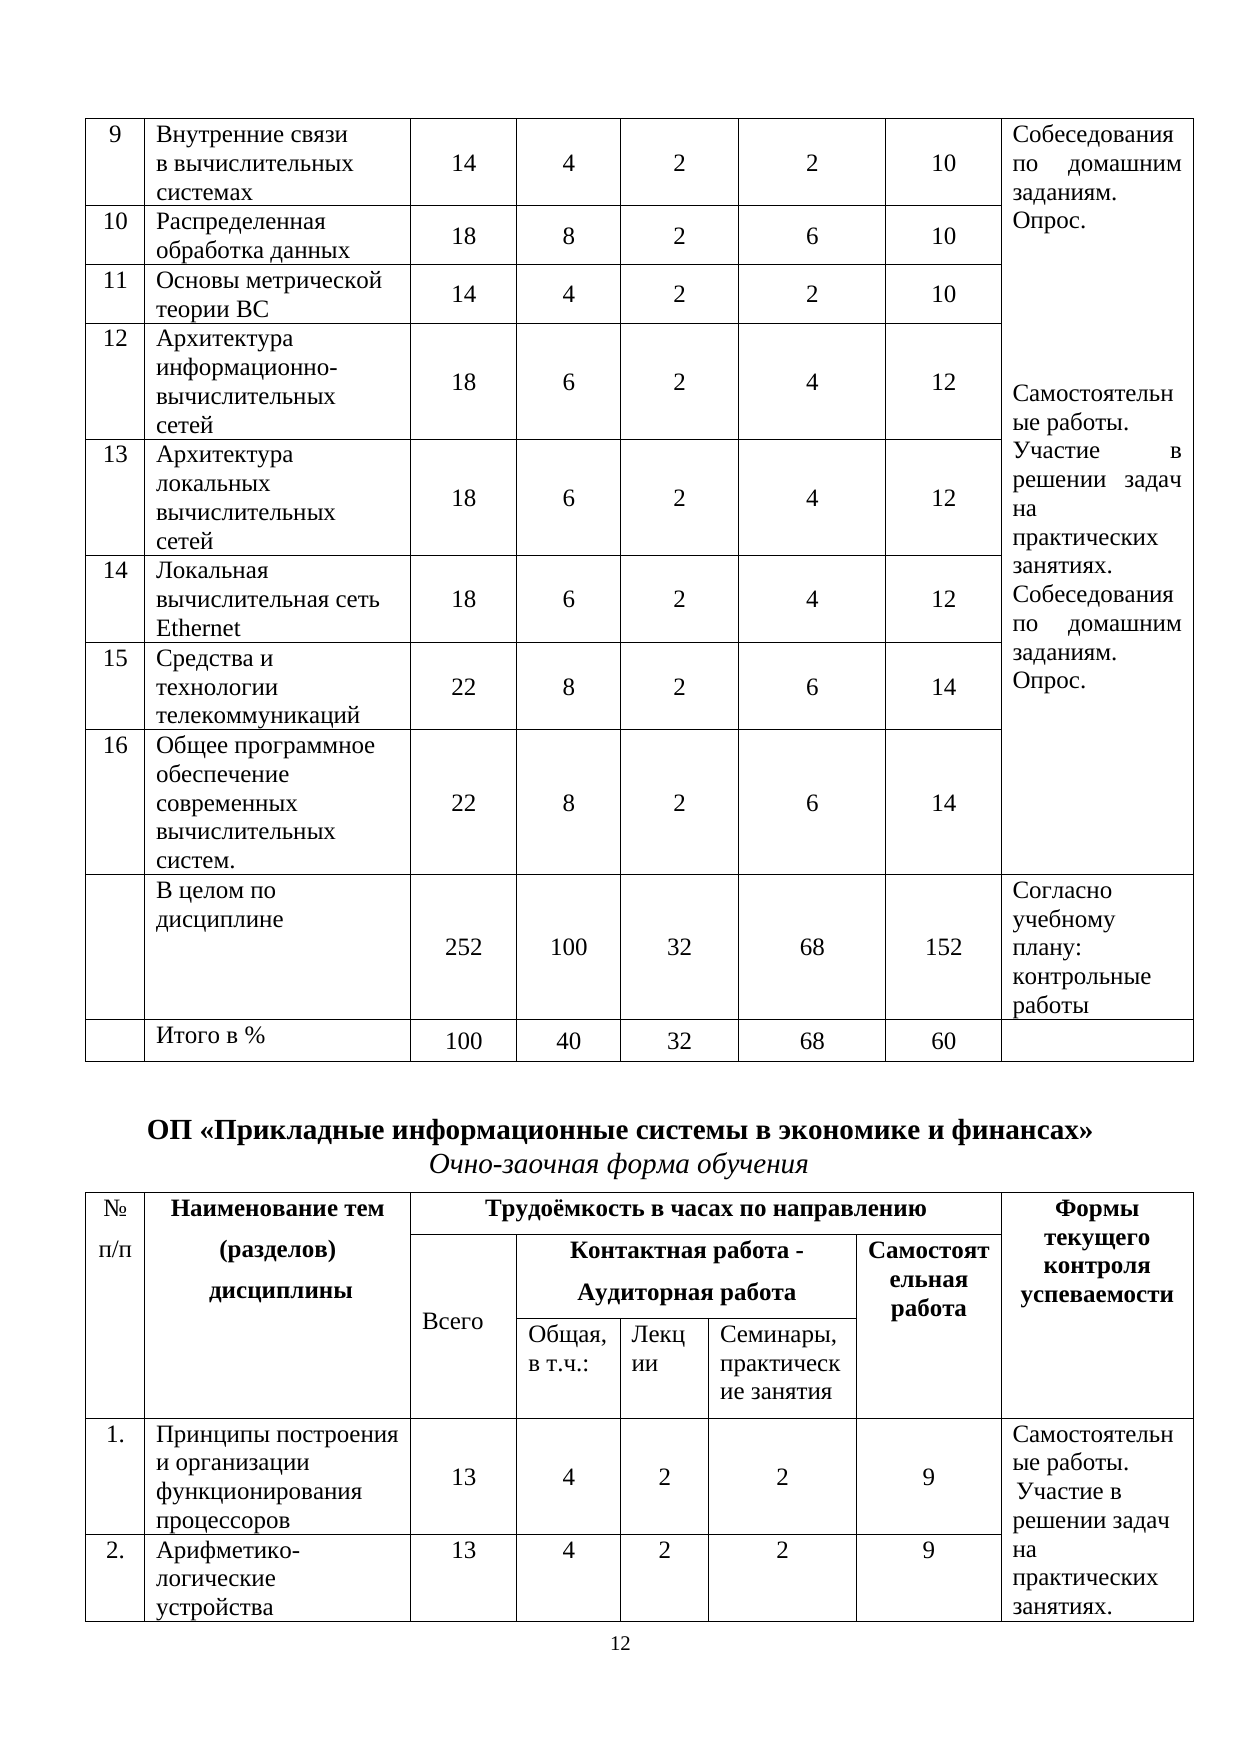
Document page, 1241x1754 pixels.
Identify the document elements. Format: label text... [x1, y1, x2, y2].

table_cell [1002, 1020, 1193, 1061]
table_cell Локальная вычислительная сеть Ethernet [145, 556, 410, 642]
table_cell 4 [739, 440, 885, 554]
table_cell Арифметико- логические устройства [145, 1535, 410, 1621]
table_cell 9 [857, 1419, 1001, 1534]
table_cell 12 [886, 440, 1001, 554]
table_cell 252 [411, 875, 516, 1019]
table_cell 2. [86, 1535, 144, 1621]
table_cell 68 [739, 1020, 885, 1061]
table_cell 10 [886, 119, 1001, 205]
table_cell 22 [411, 730, 516, 874]
table_cell 6 [739, 643, 885, 729]
table_cell В целом по дисциплине [145, 875, 410, 1019]
table_cell Средства и технологии телекоммуникаций [145, 643, 410, 729]
table_cell Общее программное обеспечение современных вычислительных систем. [145, 730, 410, 874]
table_cell 4 [517, 265, 620, 322]
table_cell 2 [621, 556, 738, 642]
table_cell 8 [517, 643, 620, 729]
table_cell 10 [886, 206, 1001, 264]
table_cell 16 [86, 730, 144, 874]
table_cell 22 [411, 643, 516, 729]
table_cell 100 [517, 875, 620, 1019]
table_cell Внутренние связи в вычислительных системах [145, 119, 410, 205]
table_cell Архитектура информационно- вычислительных сетей [145, 324, 410, 438]
table_cell 4 [739, 556, 885, 642]
table_cell 12 [86, 324, 144, 438]
table_cell 12 [886, 324, 1001, 438]
table_cell Лекции [621, 1319, 708, 1418]
table_cell 6 [517, 556, 620, 642]
table_cell [86, 875, 144, 1019]
table_cell Согласно учебному плану: контрольные работы [1002, 875, 1193, 1019]
table_cell 13 [411, 1419, 516, 1534]
table_cell Контактная работа - Аудиторная работа [517, 1235, 856, 1318]
table_cell 14 [411, 119, 516, 205]
table_cell 100 [411, 1020, 516, 1061]
table_cell 12 [886, 556, 1001, 642]
table_cell Общая, в т.ч.: [517, 1319, 620, 1418]
table_cell 2 [621, 265, 738, 322]
text Очно-заочная форма обучения [118, 1146, 1122, 1179]
table_cell 2 [621, 730, 738, 874]
table_cell 2 [709, 1419, 856, 1534]
table_cell 14 [886, 643, 1001, 729]
table_cell 2 [621, 643, 738, 729]
table_cell 6 [739, 730, 885, 874]
table_cell 6 [517, 440, 620, 554]
table_cell 68 [739, 875, 885, 1019]
text ОП «Прикладные информационные системы в экономике и финансах» [118, 1112, 1122, 1146]
table_header Формы текущего контроля успеваемости [1002, 1193, 1193, 1418]
table_cell Самостоятельные работы. Участие в решении задач на практических занятиях. Собеседования по домашним заданиям. Опрос. Самостоятельные работы. Участие в решении задач на практических занятиях. Собеседования по домашним заданиям. Опрос. Самостоятельные работы. Участие в решении задач на практических занятиях. Собеседования по домашним заданиям. Опрос. [1002, 1419, 1193, 1621]
table_header № п/п [86, 1193, 144, 1418]
table_cell 4 [517, 1419, 620, 1534]
table_cell Всего [411, 1235, 516, 1418]
table_cell 11 [86, 265, 144, 322]
table_cell 6 [739, 206, 885, 264]
table_cell 14 [411, 265, 516, 322]
table_cell Самостоятельная работа [857, 1235, 1001, 1418]
table_cell Итого в % [145, 1020, 410, 1061]
table_cell 32 [621, 1020, 738, 1061]
table_cell 9 [857, 1535, 1001, 1621]
table_cell 15 [86, 643, 144, 729]
table_cell 152 [886, 875, 1001, 1019]
table_cell 8 [517, 206, 620, 264]
table_cell 2 [621, 119, 738, 205]
table_cell 2 [621, 1535, 708, 1621]
table_cell 13 [411, 1535, 516, 1621]
table_cell 8 [517, 730, 620, 874]
table_cell 4 [517, 119, 620, 205]
table_cell 2 [739, 265, 885, 322]
table_cell 18 [411, 556, 516, 642]
table_cell 9 [86, 119, 144, 205]
table_cell 4 [517, 1535, 620, 1621]
table_cell 2 [709, 1535, 856, 1621]
table_cell 40 [517, 1020, 620, 1061]
table_cell Основы метрической теории ВС [145, 265, 410, 322]
table_cell 2 [739, 119, 885, 205]
table_cell Распределенная обработка данных [145, 206, 410, 264]
table_cell [86, 1020, 144, 1061]
table_cell 4 [739, 324, 885, 438]
table_cell 14 [86, 556, 144, 642]
table_cell 18 [411, 206, 516, 264]
table_cell 18 [411, 324, 516, 438]
table_cell 14 [886, 730, 1001, 874]
table_header Наименование тем (разделов) дисциплины [145, 1193, 410, 1418]
table_cell Семинары, практические занятия [709, 1319, 856, 1418]
table_cell 1. [86, 1419, 144, 1534]
table_cell 18 [411, 440, 516, 554]
table_cell 2 [621, 1419, 708, 1534]
table_cell 2 [621, 206, 738, 264]
table_cell 13 [86, 440, 144, 554]
table_cell 32 [621, 875, 738, 1019]
table_header Трудоёмкость в часах по направлению [411, 1193, 1001, 1234]
table_cell 6 [517, 324, 620, 438]
table_cell 60 [886, 1020, 1001, 1061]
table_cell 2 [621, 440, 738, 554]
table_cell 10 [86, 206, 144, 264]
table_cell 2 [621, 324, 738, 438]
table_cell Архитектура локальных вычислительных сетей [145, 440, 410, 554]
table_cell Принципы построения и организации функционирования процессоров [145, 1419, 410, 1534]
table_cell 10 [886, 265, 1001, 322]
